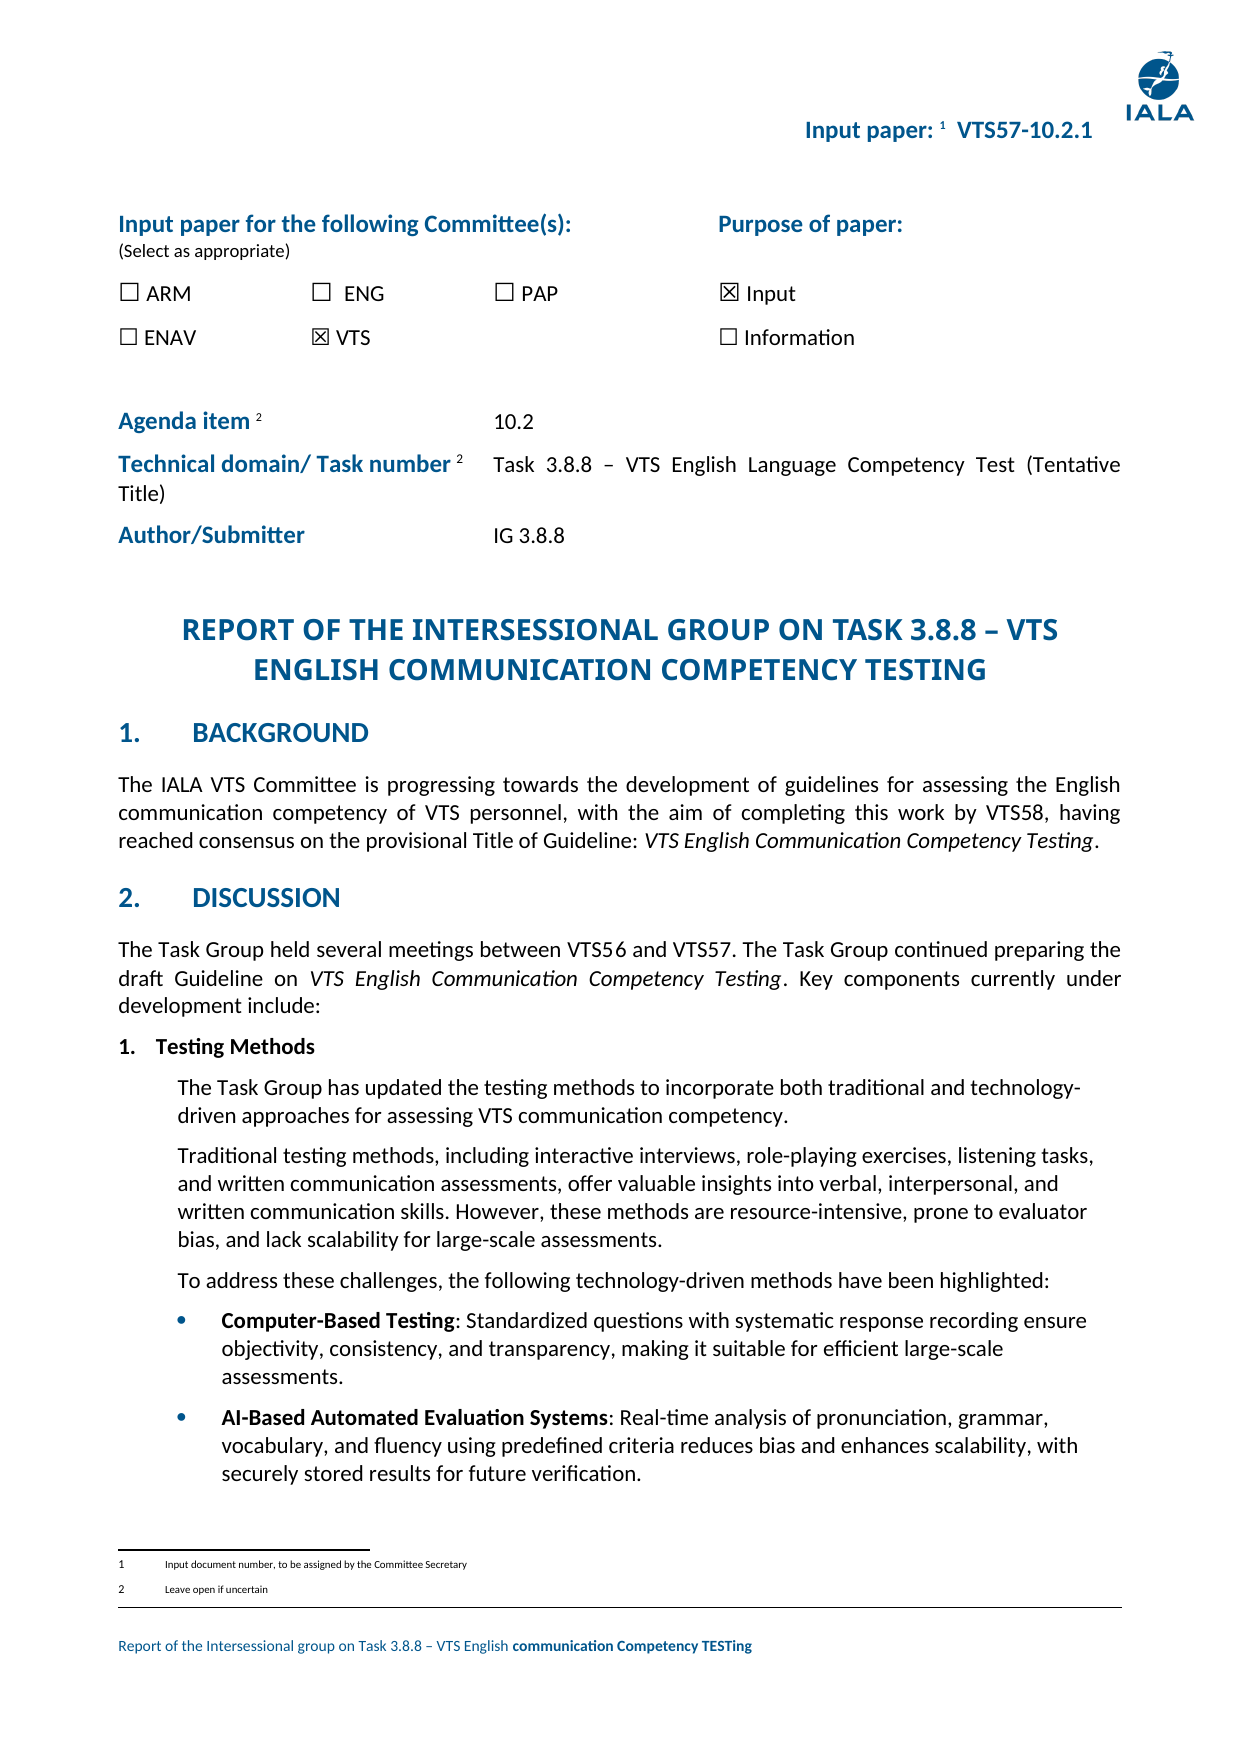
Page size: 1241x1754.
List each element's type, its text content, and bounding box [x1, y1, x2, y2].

title Report of the Intersessional group on Task 3.8.8 – VTS English communication Competency TESTing [118, 609, 1122, 689]
list Traditional testing methods, including interactive interviews, role-playing exercises, listening tasks, and written communication assessments, offer valuable insights into verbal, interpersonal, and written communication skills. However, these methods are resource-intensive, prone to evaluator bias, and lack scalability for large-scale assessments. [177, 1141, 1122, 1253]
text The IALA VTS Committee is progressing towards the development of guidelines for assessing the English communication competency of VTS personnel, with the aim of completing this work by VTS58, having reached consensus on the provisional Title of Guideline: VTS English Communication Competency Testing. [118, 770, 1122, 854]
list To address these challenges, the following technology-driven methods have been highlighted: [177, 1266, 1122, 1294]
subtitle background [118, 714, 1122, 749]
text ARM ENG PAP Input [118, 274, 1122, 309]
picture [1111, 43, 1206, 136]
list The Task Group has updated the testing methods to incorporate both traditional and technology-driven approaches for assessing VTS communication competency. [177, 1073, 1122, 1129]
text Input paper for the following Committee(s): Purpose of paper: [118, 209, 1122, 239]
text Computer-Based Testing: Standardized questions with systematic response recording ensure objectivity, consistency, and transparency, making it suitable for efficient large-scale assessments. [177, 1306, 1122, 1390]
text Agenda item 10.2 [118, 405, 1122, 436]
list Testing Methods [118, 1032, 1122, 1060]
subtitle Discussion [118, 879, 1122, 915]
text Input paper: VTS57-10.2.1 [118, 118, 1122, 143]
text Technical domain/ Task number 2 Task 3.8.8 – VTS English Language Competency Test (Tentative Title) [118, 448, 1122, 507]
text The Task Group held several meetings between VTS56 and VTS57. The Task Group continued preparing the draft Guideline on VTS English Communication Competency Testing. Key components currently under development include: [118, 936, 1122, 1020]
text Author/Submitter IG 3.8.8 [118, 519, 1122, 550]
text AI-Based Automated Evaluation Systems: Real-time analysis of pronunciation, grammar, vocabulary, and fluency using predefined criteria reduces bias and enhances scalability, with securely stored results for future verification. [177, 1403, 1122, 1487]
text (Select as appropriate) [118, 239, 1122, 262]
text ENAV VTS Information [118, 321, 1122, 352]
